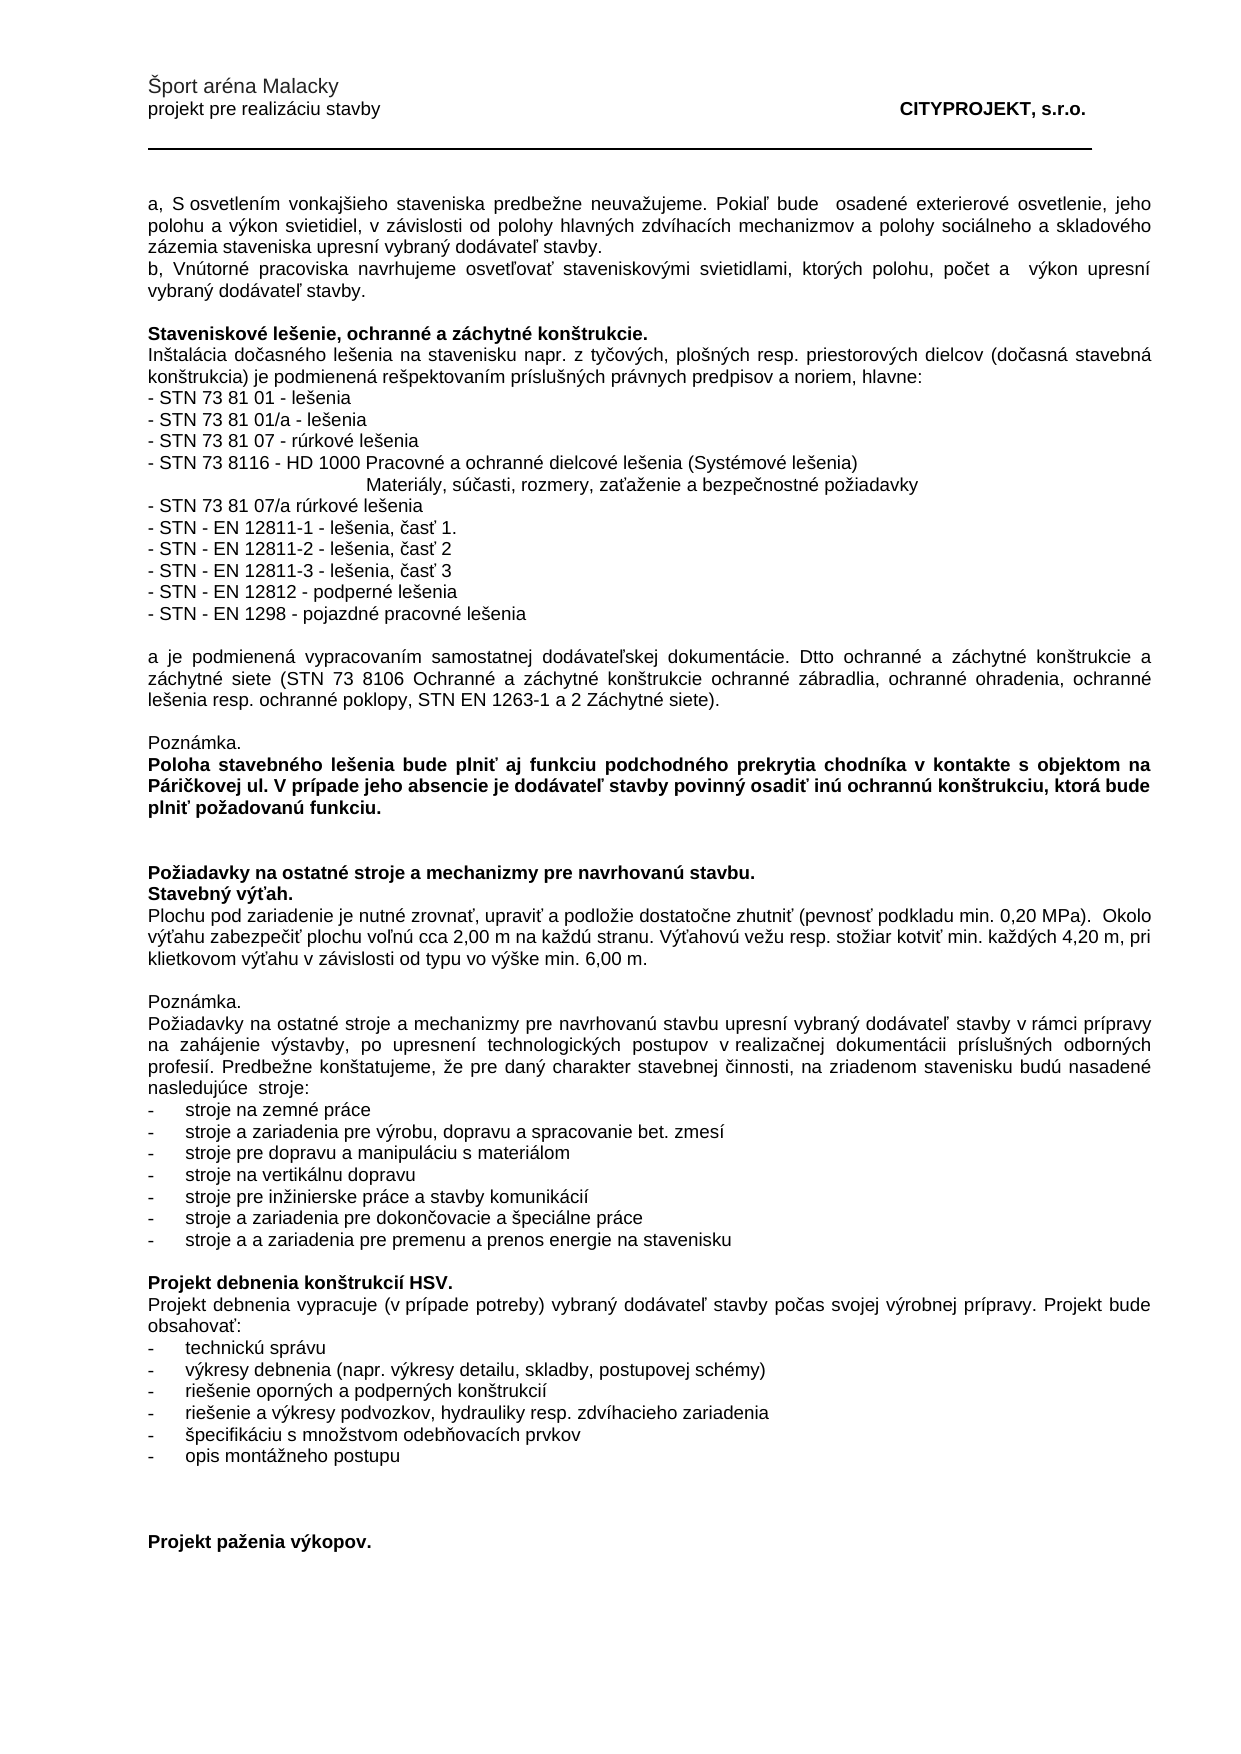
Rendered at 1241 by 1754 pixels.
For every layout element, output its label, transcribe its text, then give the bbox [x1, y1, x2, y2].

list riešenie oporných a podperných konštrukcií [148, 1380, 1152, 1402]
text - STN - EN 12812 - podperné lešenia [148, 581, 1152, 603]
text Poznámka. [148, 991, 1152, 1012]
text Staveniskové lešenie, ochranné a záchytné konštrukcie. [148, 322, 1152, 344]
text - STN - EN 1298 - pojazdné pracovné lešenia [148, 603, 1152, 624]
text Plochu pod zariadenie je nutné zrovnať, upraviť a podložie dostatočne zhutniť (pevnosť podkladu min. 0,20 MPa). Okolo výťahu zabezpečiť plochu voľnú cca 2,00 m na každú stranu. Výťahovú vežu resp. stožiar kotviť min. každých 4,20 m, pri klietkovom výťahu v závislosti od typu vo výške min. 6,00 m. [148, 905, 1152, 969]
text Projekt debnenia konštrukcií HSV. [148, 1272, 1152, 1293]
text - STN 73 81 01 - lešenia [148, 387, 1152, 409]
text - STN - EN 12811-3 - lešenia, časť 3 [148, 560, 1152, 581]
list stroje pre inžinierske práce a stavby komunikácií [148, 1185, 1152, 1207]
text - STN 73 8116 - HD 1000 Pracovné a ochranné dielcové lešenia (Systémové lešenia) [148, 452, 1152, 473]
text - STN 73 81 07/a rúrkové lešenia [148, 495, 1152, 517]
list riešenie a výkresy podvozkov, hydrauliky resp. zdvíhacieho zariadenia [148, 1402, 1152, 1423]
text - STN 73 81 07 - rúrkové lešenia [148, 430, 1152, 452]
text Stavebný výťah. [148, 883, 1152, 905]
text a je podmienená vypracovaním samostatnej dodávateľskej dokumentácie. Dtto ochranné a záchytné konštrukcie a záchytné siete (STN 73 8106 Ochranné a záchytné konštrukcie ochranné zábradlia, ochranné ohradenia, ochranné lešenia resp. ochranné poklopy, STN EN 1263-1 a 2 Záchytné siete). [148, 646, 1152, 711]
list výkresy debnenia (napr. výkresy detailu, skladby, postupovej schémy) [148, 1358, 1152, 1380]
list špecifikáciu s množstvom odebňovacích prvkov [148, 1423, 1152, 1445]
text Požiadavky na ostatné stroje a mechanizmy pre navrhovanú stavbu. [148, 862, 1152, 883]
text a, S osvetlením vonkajšieho staveniska predbežne neuvažujeme. Pokiaľ bude osadené exterierové osvetlenie, jeho polohu a výkon svietidiel, v závislosti od polohy hlavných zdvíhacích mechanizmov a polohy sociálneho a skladového zázemia staveniska upresní vybraný dodávateľ stavby. [148, 193, 1152, 258]
text Materiály, súčasti, rozmery, zaťaženie a bezpečnostné požiadavky [148, 473, 1152, 495]
text Poloha stavebného lešenia bude plniť aj funkciu podchodného prekrytia chodníka v kontakte s objektom na Páričkovej ul. V prípade jeho absencie je dodávateľ stavby povinný osadiť inú ochrannú konštrukciu, ktorá bude plniť požadovanú funkciu. [148, 754, 1152, 818]
list technickú správu [148, 1337, 1152, 1358]
list opis montážneho postupu [148, 1445, 1152, 1467]
list stroje pre dopravu a manipuláciu s materiálom [148, 1142, 1152, 1164]
list stroje a zariadenia pre výrobu, dopravu a spracovanie bet. zmesí [148, 1120, 1152, 1142]
text Projekt debnenia vypracuje (v prípade potreby) vybraný dodávateľ stavby počas svojej výrobnej prípravy. Projekt bude obsahovať: [148, 1293, 1152, 1337]
text b, Vnútorné pracoviska navrhujeme osvetľovať staveniskovými svietidlami, ktorých polohu, počet a výkon upresní vybraný dodávateľ stavby. [148, 258, 1152, 301]
text - STN 73 81 01/a - lešenia [148, 409, 1152, 430]
text - STN - EN 12811-2 - lešenia, časť 2 [148, 538, 1152, 560]
list stroje na zemné práce [148, 1099, 1152, 1120]
text Požiadavky na ostatné stroje a mechanizmy pre navrhovanú stavbu upresní vybraný dodávateľ stavby v rámci prípravy na zahájenie výstavby, po upresnení technologických postupov v realizačnej dokumentácii príslušných odborných profesií. Predbežne konštatujeme, že pre daný charakter stavebnej činnosti, na zriadenom stavenisku budú nasadené nasledujúce stroje: [148, 1012, 1152, 1099]
list stroje a a zariadenia pre premenu a prenos energie na stavenisku [148, 1229, 1152, 1250]
text - STN - EN 12811-1 - lešenia, časť 1. [148, 517, 1152, 538]
text Inštalácia dočasného lešenia na stavenisku napr. z tyčových, plošných resp. priestorových dielcov (dočasná stavebná konštrukcia) je podmienená rešpektovaním príslušných právnych predpisov a noriem, hlavne: [148, 344, 1152, 387]
list stroje na vertikálnu dopravu [148, 1164, 1152, 1185]
text Projekt paženia výkopov. [148, 1531, 1152, 1553]
list stroje a zariadenia pre dokončovacie a špeciálne práce [148, 1207, 1152, 1229]
text Poznámka. [148, 732, 1152, 754]
